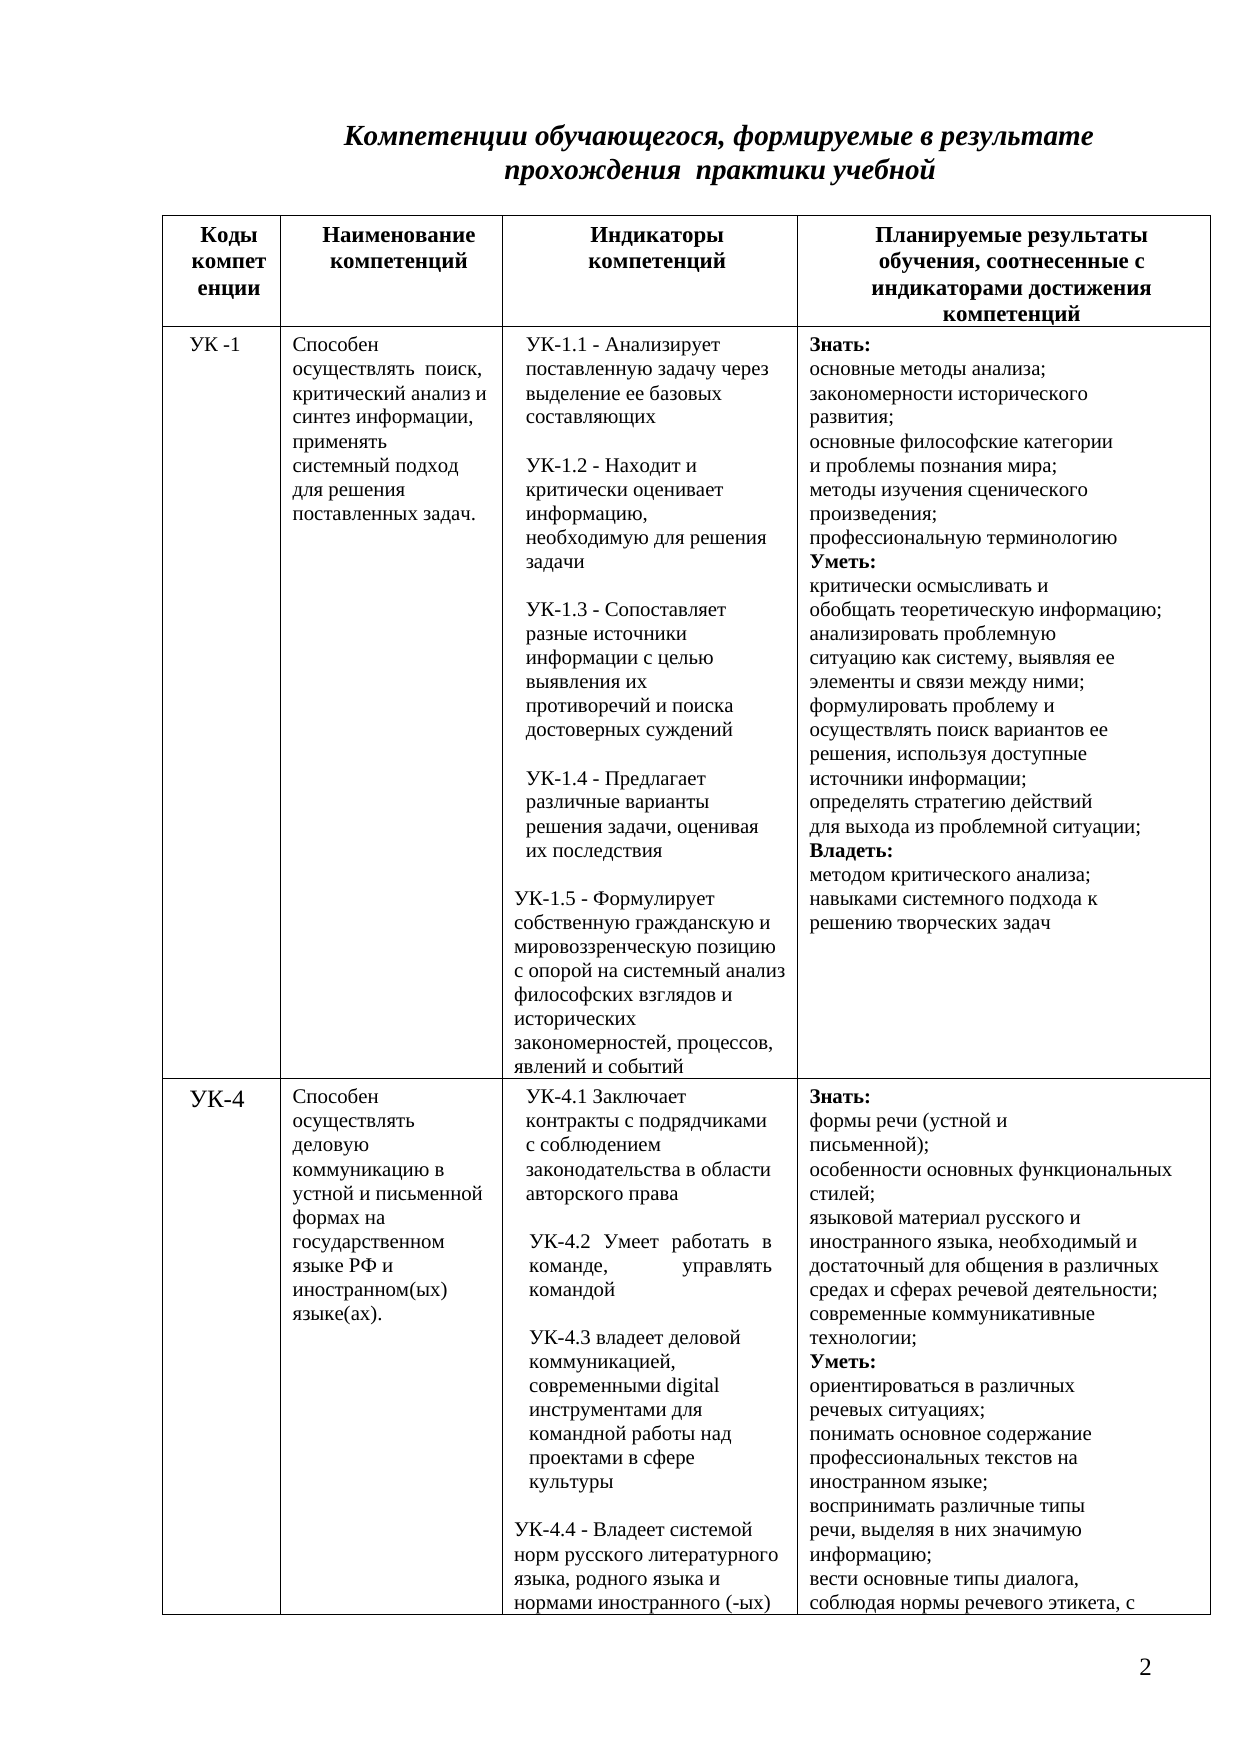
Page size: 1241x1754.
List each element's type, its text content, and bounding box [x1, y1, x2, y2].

table_cell УК-1.1 - Анализирует поставленную задачу через выделение ее базовых составляющих УК-1.2 - Находит и критически оценивает информацию, необходимую для решения задачи УК-1.3 - Сопоставляет разные источники информации с целью выявления их противоречий и поиска достоверных суждений УК-1.4 - Предлагает различные варианты решения задачи, оценивая их последствия УК-1.5 - Формулирует собственную гражданскую и мировоззренческую позицию с опорой на системный анализ философских взглядов и исторических закономерностей, процессов, явлений и событий [503, 327, 797, 1078]
table_header Планируемые результаты обучения, соотнесенные с индикаторами достижения компетенций [798, 216, 1210, 326]
table_header Индикаторы компетенций [503, 216, 797, 326]
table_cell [798, 1079, 1210, 1614]
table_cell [281, 1079, 502, 1614]
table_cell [503, 1079, 797, 1614]
table_cell Способен осуществлять поиск, критический анализ и синтез информации, применять системный подход для решения поставленных задач. [281, 327, 502, 1078]
table_cell Знать: основные методы анализа; закономерности исторического развития; основные философские категории и проблемы познания мира; методы изучения сценического произведения; профессиональную терминологию Уметь: критически осмысливать и обобщать теоретическую информацию; анализировать проблемную ситуацию как систему, выявляя ее элементы и связи между ними; формулировать проблему и осуществлять поиск вариантов ее решения, используя доступные источники информации; определять стратегию действий для выхода из проблемной ситуации; Владеть: методом критического анализа; навыками системного подхода к решению творческих задач [798, 327, 1210, 1078]
table_header Коды компетенции [163, 216, 280, 326]
table_cell УК -1 [163, 327, 280, 1078]
text Компетенции обучающегося, формируемые в результате прохождения практики учебной [288, 118, 1152, 186]
table_cell УК-4 [163, 1079, 280, 1614]
table_header Наименование компетенций [281, 216, 502, 326]
